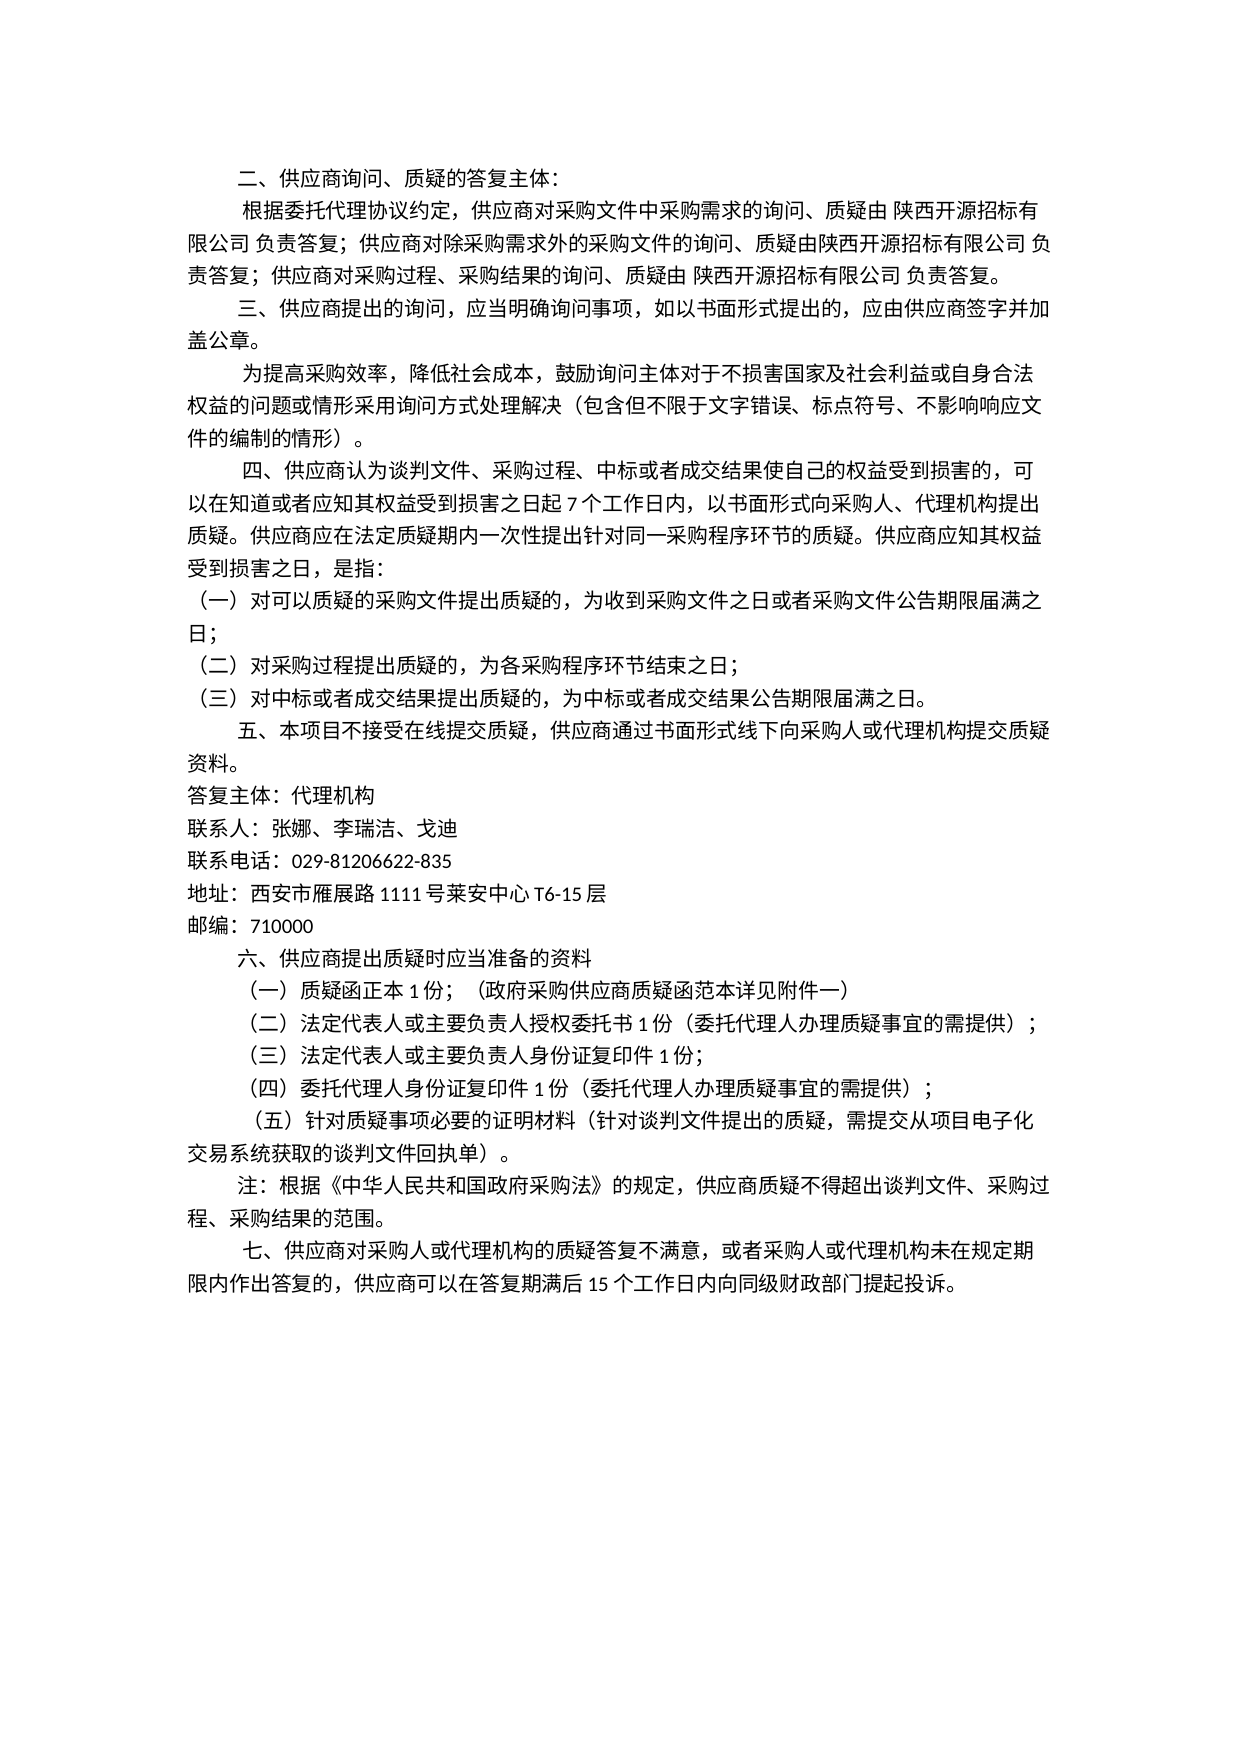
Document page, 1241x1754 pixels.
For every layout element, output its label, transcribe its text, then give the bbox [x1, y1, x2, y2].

text 注：根据《中华人民共和国政府采购法》的规定，供应商质疑不得超出谈判文件、采购过程、采购结果的范围。 [187, 1169, 1053, 1234]
text 六、供应商提出质疑时应当准备的资料 [187, 942, 1053, 974]
text 根据委托代理协议约定，供应商对采购文件中采购需求的询问、质疑由 陕西开源招标有限公司 负责答复；供应商对除采购需求外的采购文件的询问、质疑由陕西开源招标有限公司 负责答复；供应商对采购过程、采购结果的询问、质疑由 陕西开源招标有限公司 负责答复。 [187, 194, 1053, 292]
text 联系电话：029-81206622-835 [187, 844, 1053, 877]
text 联系人：张娜、李瑞洁、戈迪 [187, 812, 1053, 844]
text （二）法定代表人或主要负责人授权委托书1份（委托代理人办理质疑事宜的需提供）； [187, 1007, 1053, 1039]
text 七、供应商对采购人或代理机构的质疑答复不满意，或者采购人或代理机构未在规定期限内作出答复的，供应商可以在答复期满后15个工作日内向同级财政部门提起投诉。 [187, 1234, 1053, 1299]
text （四）委托代理人身份证复印件1份（委托代理人办理质疑事宜的需提供）； [187, 1072, 1053, 1104]
text 地址：西安市雁展路1111号莱安中心T6-15层 [187, 877, 1053, 909]
text （一）质疑函正本1份；（政府采购供应商质疑函范本详见附件一） [187, 974, 1053, 1007]
text 四、供应商认为谈判文件、采购过程、中标或者成交结果使自己的权益受到损害的，可以在知道或者应知其权益受到损害之日起7个工作日内，以书面形式向采购人、代理机构提出质疑。供应商应在法定质疑期内一次性提出针对同一采购程序环节的质疑。供应商应知其权益受到损害之日，是指： [187, 454, 1053, 584]
text （二）对采购过程提出质疑的，为各采购程序环节结束之日； [187, 649, 1053, 682]
text 邮编：710000 [187, 909, 1053, 942]
text 二、供应商询问、质疑的答复主体： [187, 162, 1053, 194]
text 三、供应商提出的询问，应当明确询问事项，如以书面形式提出的，应由供应商签字并加盖公章。 [187, 292, 1053, 357]
text 五、本项目不接受在线提交质疑，供应商通过书面形式线下向采购人或代理机构提交质疑资料。 [187, 714, 1053, 779]
text （三）对中标或者成交结果提出质疑的，为中标或者成交结果公告期限届满之日。 [187, 682, 1053, 714]
text （三）法定代表人或主要负责人身份证复印件1份； [187, 1039, 1053, 1072]
text 为提高采购效率，降低社会成本，鼓励询问主体对于不损害国家及社会利益或自身合法权益的问题或情形采用询问方式处理解决（包含但不限于文字错误、标点符号、不影响响应文件的编制的情形）。 [187, 357, 1053, 454]
text （一）对可以质疑的采购文件提出质疑的，为收到采购文件之日或者采购文件公告期限届满之日； [187, 584, 1053, 649]
text （五）针对质疑事项必要的证明材料（针对谈判文件提出的质疑，需提交从项目电子化交易系统获取的谈判文件回执单）。 [187, 1104, 1053, 1169]
text 答复主体：代理机构 [187, 779, 1053, 812]
